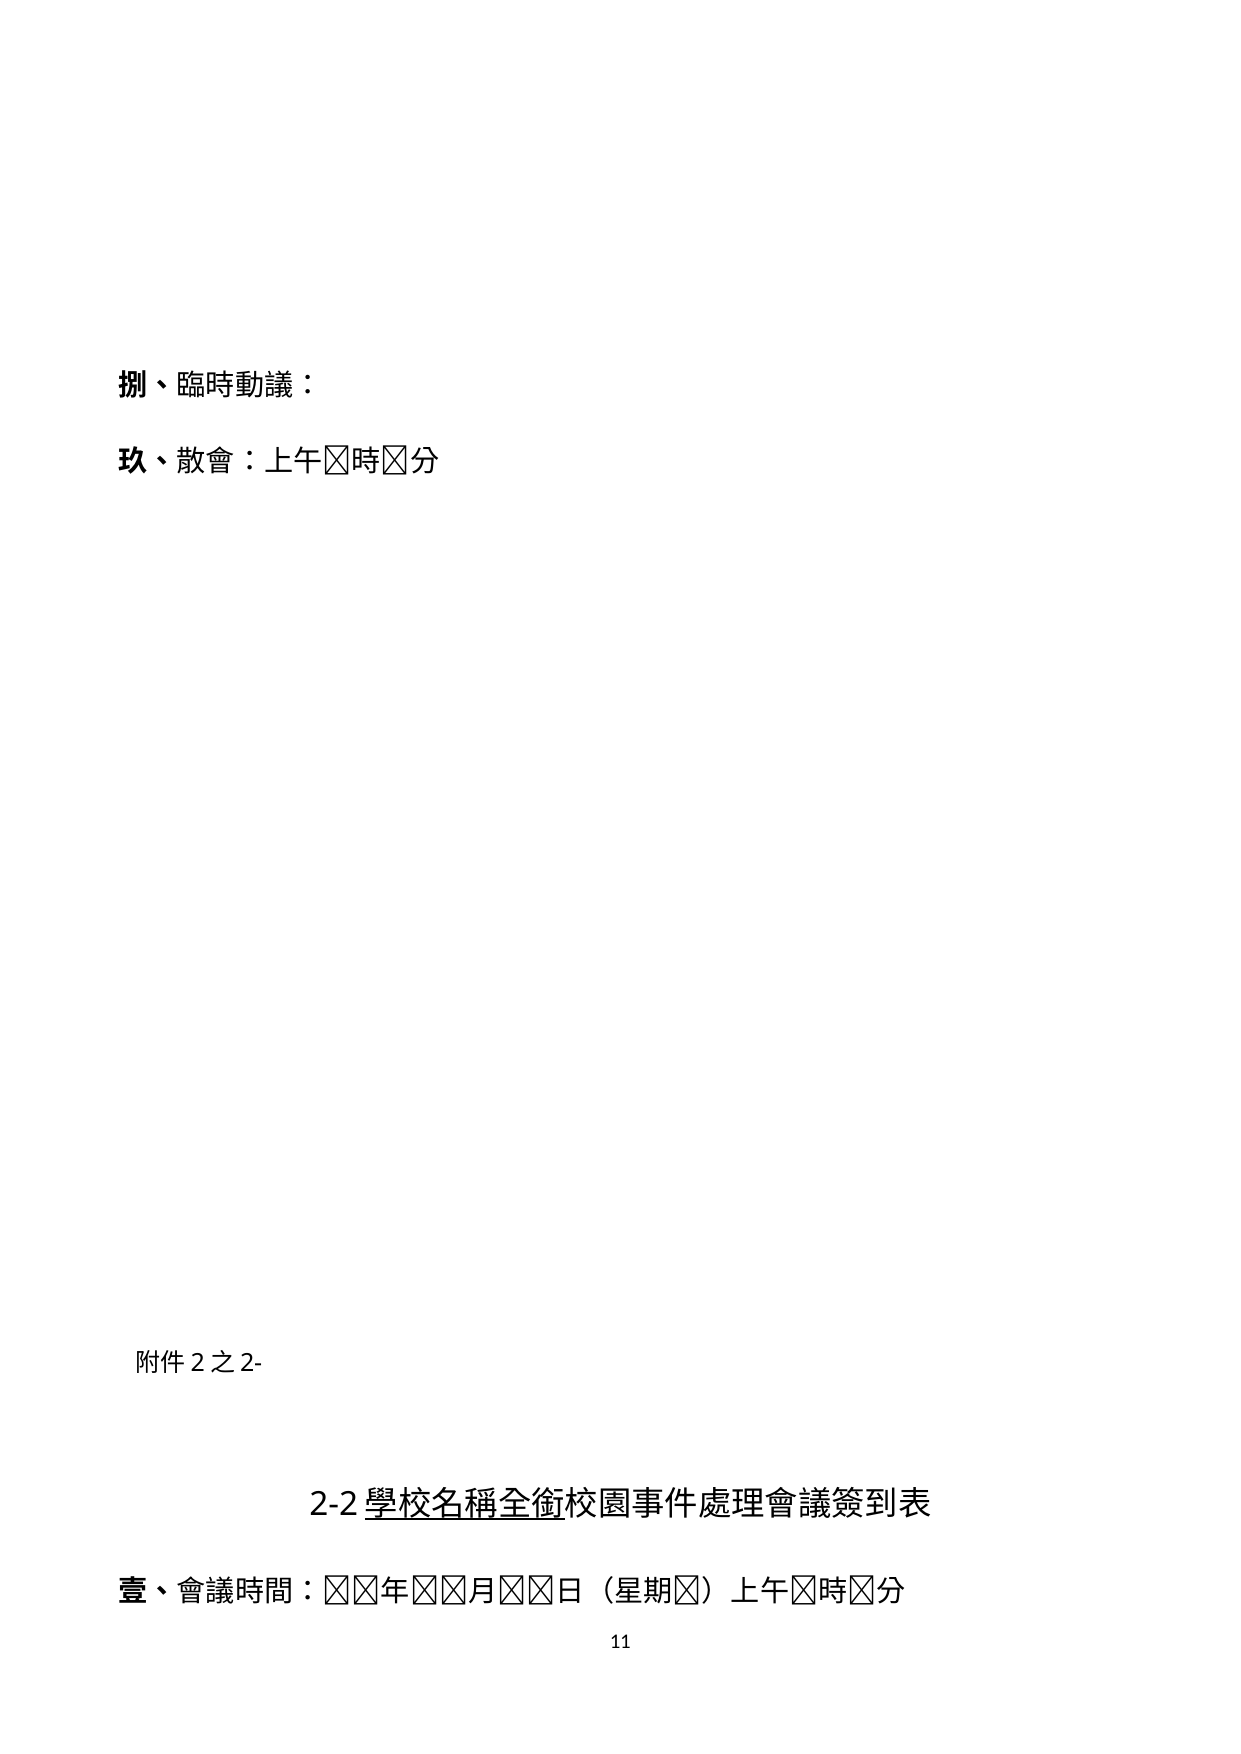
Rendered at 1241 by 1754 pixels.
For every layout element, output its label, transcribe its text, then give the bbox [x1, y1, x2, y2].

list 會議時間：年月日（星期）上午時分 [118, 1551, 1122, 1626]
list 散會：上午時分 [118, 421, 1122, 496]
list 臨時動議： [118, 345, 1122, 421]
text 2-2學校名稱全銜校園事件處理會議簽到表 [118, 1463, 1122, 1538]
